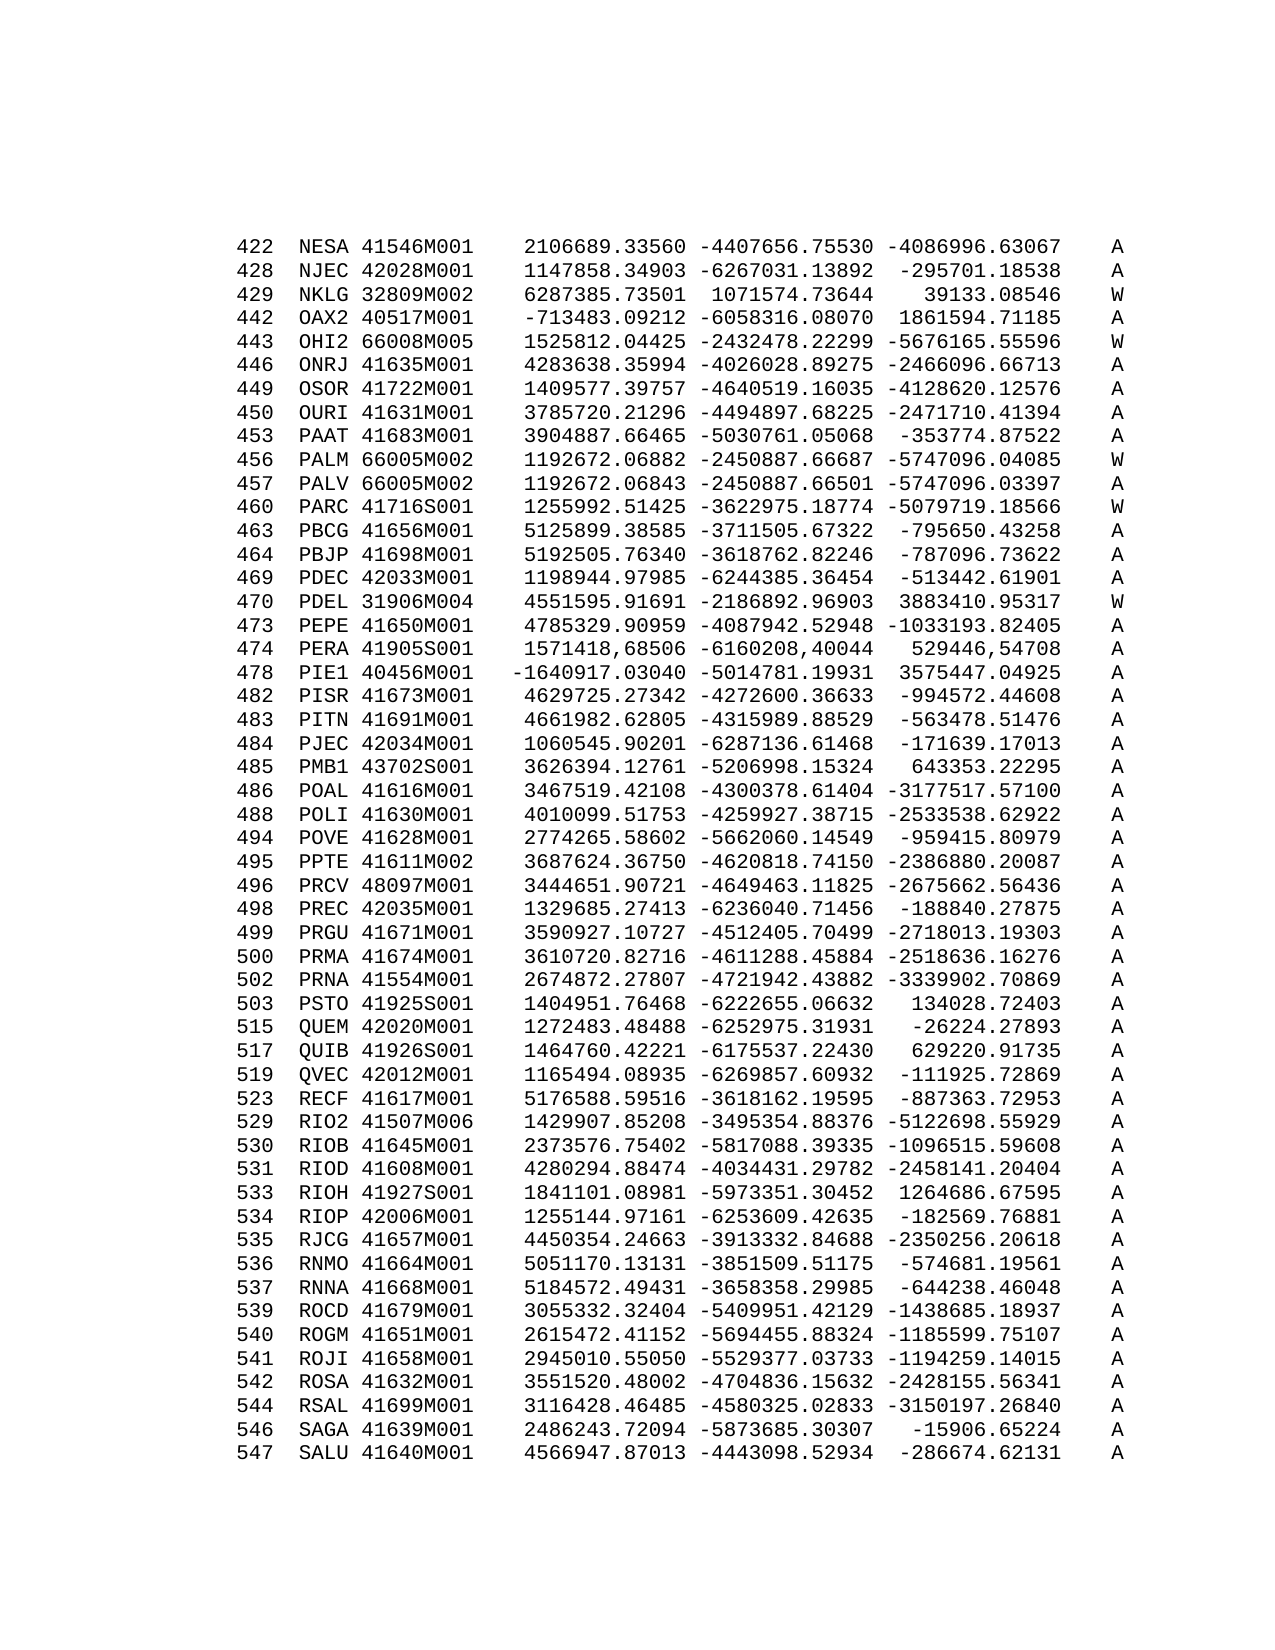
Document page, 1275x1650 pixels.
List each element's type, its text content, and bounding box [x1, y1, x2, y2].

text 503 PSTO 41925S001 1404951.76468 -6222655.06632 134028.72403 A [236, 993, 1157, 1017]
text 453 PAAT 41683M001 3904887.66465 -5030761.05068 -353774.87522 A [236, 425, 1157, 449]
text 547 SALU 41640M001 4566947.87013 -4443098.52934 -286674.62131 A [236, 1442, 1157, 1466]
text 530 RIOB 41645M001 2373576.75402 -5817088.39335 -1096515.59608 A [236, 1135, 1157, 1158]
text 478 PIE1 40456M001 -1640917.03040 -5014781.19931 3575447.04925 A [236, 662, 1157, 686]
text 523 RECF 41617M001 5176588.59516 -3618162.19595 -887363.72953 A [236, 1087, 1157, 1111]
text 443 OHI2 66008M005 1525812.04425 -2432478.22299 -5676165.55596 W [236, 331, 1157, 354]
text 540 ROGM 41651M001 2615472.41152 -5694455.88324 -1185599.75107 A [236, 1324, 1157, 1348]
text 502 PRNA 41554M001 2674872.27807 -4721942.43882 -3339902.70869 A [236, 969, 1157, 993]
text 429 NKLG 32809M002 6287385.73501 1071574.73644 39133.08546 W [236, 283, 1157, 307]
text 428 NJEC 42028M001 1147858.34903 -6267031.13892 -295701.18538 A [236, 260, 1157, 283]
text 483 PITN 41691M001 4661982.62805 -4315989.88529 -563478.51476 A [236, 709, 1157, 733]
text 499 PRGU 41671M001 3590927.10727 -4512405.70499 -2718013.19303 A [236, 922, 1157, 946]
text 537 RNNA 41668M001 5184572.49431 -3658358.29985 -644238.46048 A [236, 1277, 1157, 1300]
text 450 OURI 41631M001 3785720.21296 -4494897.68225 -2471710.41394 A [236, 402, 1157, 425]
text 449 OSOR 41722M001 1409577.39757 -4640519.16035 -4128620.12576 A [236, 378, 1157, 402]
text 457 PALV 66005M002 1192672.06843 -2450887.66501 -5747096.03397 A [236, 473, 1157, 496]
text 519 QVEC 42012M001 1165494.08935 -6269857.60932 -111925.72869 A [236, 1064, 1157, 1087]
text 463 PBCG 41656M001 5125899.38585 -3711505.67322 -795650.43258 A [236, 520, 1157, 544]
text 546 SAGA 41639M001 2486243.72094 -5873685.30307 -15906.65224 A [236, 1418, 1157, 1442]
text 496 PRCV 48097M001 3444651.90721 -4649463.11825 -2675662.56436 A [236, 875, 1157, 898]
text 485 PMB1 43702S001 3626394.12761 -5206998.15324 643353.22295 A [236, 756, 1157, 780]
text 442 OAX2 40517M001 -713483.09212 -6058316.08070 1861594.71185 A [236, 307, 1157, 331]
text 544 RSAL 41699M001 3116428.46485 -4580325.02833 -3150197.26840 A [236, 1395, 1157, 1418]
text 536 RNMO 41664M001 5051170.13131 -3851509.51175 -574681.19561 A [236, 1253, 1157, 1277]
text 482 PISR 41673M001 4629725.27342 -4272600.36633 -994572.44608 A [236, 686, 1157, 709]
text 539 ROCD 41679M001 3055332.32404 -5409951.42129 -1438685.18937 A [236, 1300, 1157, 1324]
text 533 RIOH 41927S001 1841101.08981 -5973351.30452 1264686.67595 A [236, 1182, 1157, 1206]
text 535 RJCG 41657M001 4450354.24663 -3913332.84688 -2350256.20618 A [236, 1229, 1157, 1253]
text 534 RIOP 42006M001 1255144.97161 -6253609.42635 -182569.76881 A [236, 1206, 1157, 1229]
text 464 PBJP 41698M001 5192505.76340 -3618762.82246 -787096.73622 A [236, 544, 1157, 567]
text 541 ROJI 41658M001 2945010.55050 -5529377.03733 -1194259.14015 A [236, 1348, 1157, 1371]
text 469 PDEC 42033M001 1198944.97985 -6244385.36454 -513442.61901 A [236, 567, 1157, 591]
text 484 PJEC 42034M001 1060545.90201 -6287136.61468 -171639.17013 A [236, 733, 1157, 756]
text 446 ONRJ 41635M001 4283638.35994 -4026028.89275 -2466096.66713 A [236, 354, 1157, 378]
text 500 PRMA 41674M001 3610720.82716 -4611288.45884 -2518636.16276 A [236, 946, 1157, 969]
text 494 POVE 41628M001 2774265.58602 -5662060.14549 -959415.80979 A [236, 827, 1157, 851]
text 517 QUIB 41926S001 1464760.42221 -6175537.22430 629220.91735 A [236, 1040, 1157, 1064]
text 460 PARC 41716S001 1255992.51425 -3622975.18774 -5079719.18566 W [236, 496, 1157, 520]
text 470 PDEL 31906M004 4551595.91691 -2186892.96903 3883410.95317 W [236, 591, 1157, 614]
text 495 PPTE 41611M002 3687624.36750 -4620818.74150 -2386880.20087 A [236, 851, 1157, 875]
text 515 QUEM 42020M001 1272483.48488 -6252975.31931 -26224.27893 A [236, 1017, 1157, 1040]
text 456 PALM 66005M002 1192672.06882 -2450887.66687 -5747096.04085 W [236, 449, 1157, 473]
text 529 RIO2 41507M006 1429907.85208 -3495354.88376 -5122698.55929 A [236, 1111, 1157, 1135]
text 498 PREC 42035M001 1329685.27413 -6236040.71456 -188840.27875 A [236, 898, 1157, 922]
text 474 PERA 41905S001 1571418,68506 -6160208,40044 529446,54708 A [236, 638, 1157, 662]
text 488 POLI 41630M001 4010099.51753 -4259927.38715 -2533538.62922 A [236, 804, 1157, 827]
text 542 ROSA 41632M001 3551520.48002 -4704836.15632 -2428155.56341 A [236, 1371, 1157, 1395]
text 473 PEPE 41650M001 4785329.90959 -4087942.52948 -1033193.82405 A [236, 614, 1157, 638]
text 422 NESA 41546M001 2106689.33560 -4407656.75530 -4086996.63067 A [236, 236, 1157, 260]
text 486 POAL 41616M001 3467519.42108 -4300378.61404 -3177517.57100 A [236, 780, 1157, 804]
text 531 RIOD 41608M001 4280294.88474 -4034431.29782 -2458141.20404 A [236, 1158, 1157, 1182]
